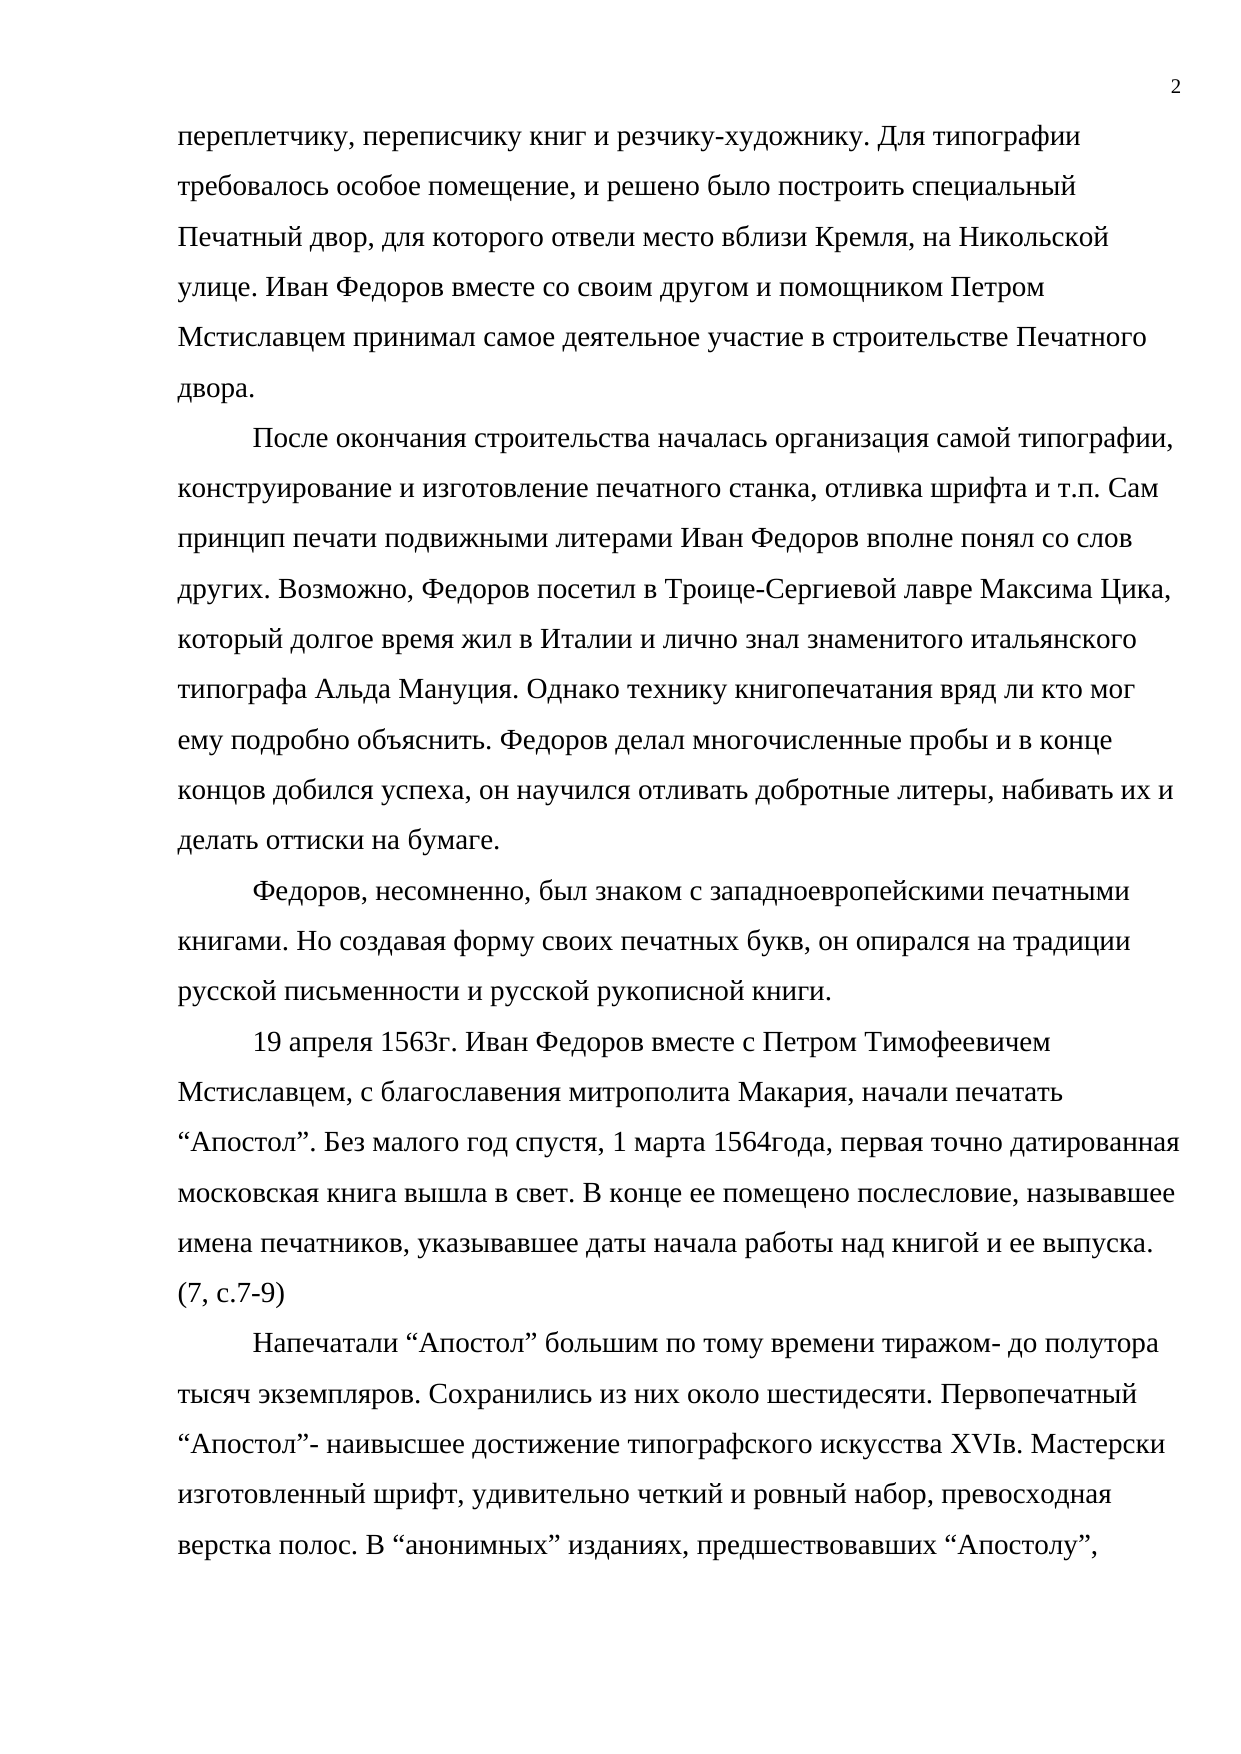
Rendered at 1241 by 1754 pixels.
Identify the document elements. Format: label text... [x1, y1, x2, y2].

text После окончания строительства началась организация самой типографии, конструирование и изготовление печатного станка, отливка шрифта и т.п. Сам принцип печати подвижными литерами Иван Федоров вполне понял со слов других. Возможно, Федоров посетил в Троице-Сергиевой лавре Максима Цика, который долгое время жил в Италии и лично знал знаменитого итальянского типографа Альда Мануция. Однако технику книгопечатания вряд ли кто мог ему подробно объяснить. Федоров делал многочисленные пробы и в конце концов добился успеха, он научился отливать добротные литеры, набивать их и делать оттиски на бумаге. [177, 420, 1181, 856]
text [177, 118, 1181, 403]
text 19 апреля 1563г. Иван Федоров вместе с Петром Тимофеевичем Мстиславцем, с благославения митрополита Макария, начали печатать “Апостол”. Без малого год спустя, 1 марта 1564года, первая точно датированная московская книга вышла в свет. В конце ее помещено послесловие, называвшее имена печатников, указывавшее даты начала работы над книгой и ее выпуска.(7, с.7-9) [177, 1024, 1181, 1309]
text Федоров, несомненно, был знаком с западноевропейскими печатными книгами. Но создавая форму своих печатных букв, он опирался на традиции русской письменности и русской рукописной книги. [177, 873, 1181, 1007]
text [177, 1326, 1181, 1560]
